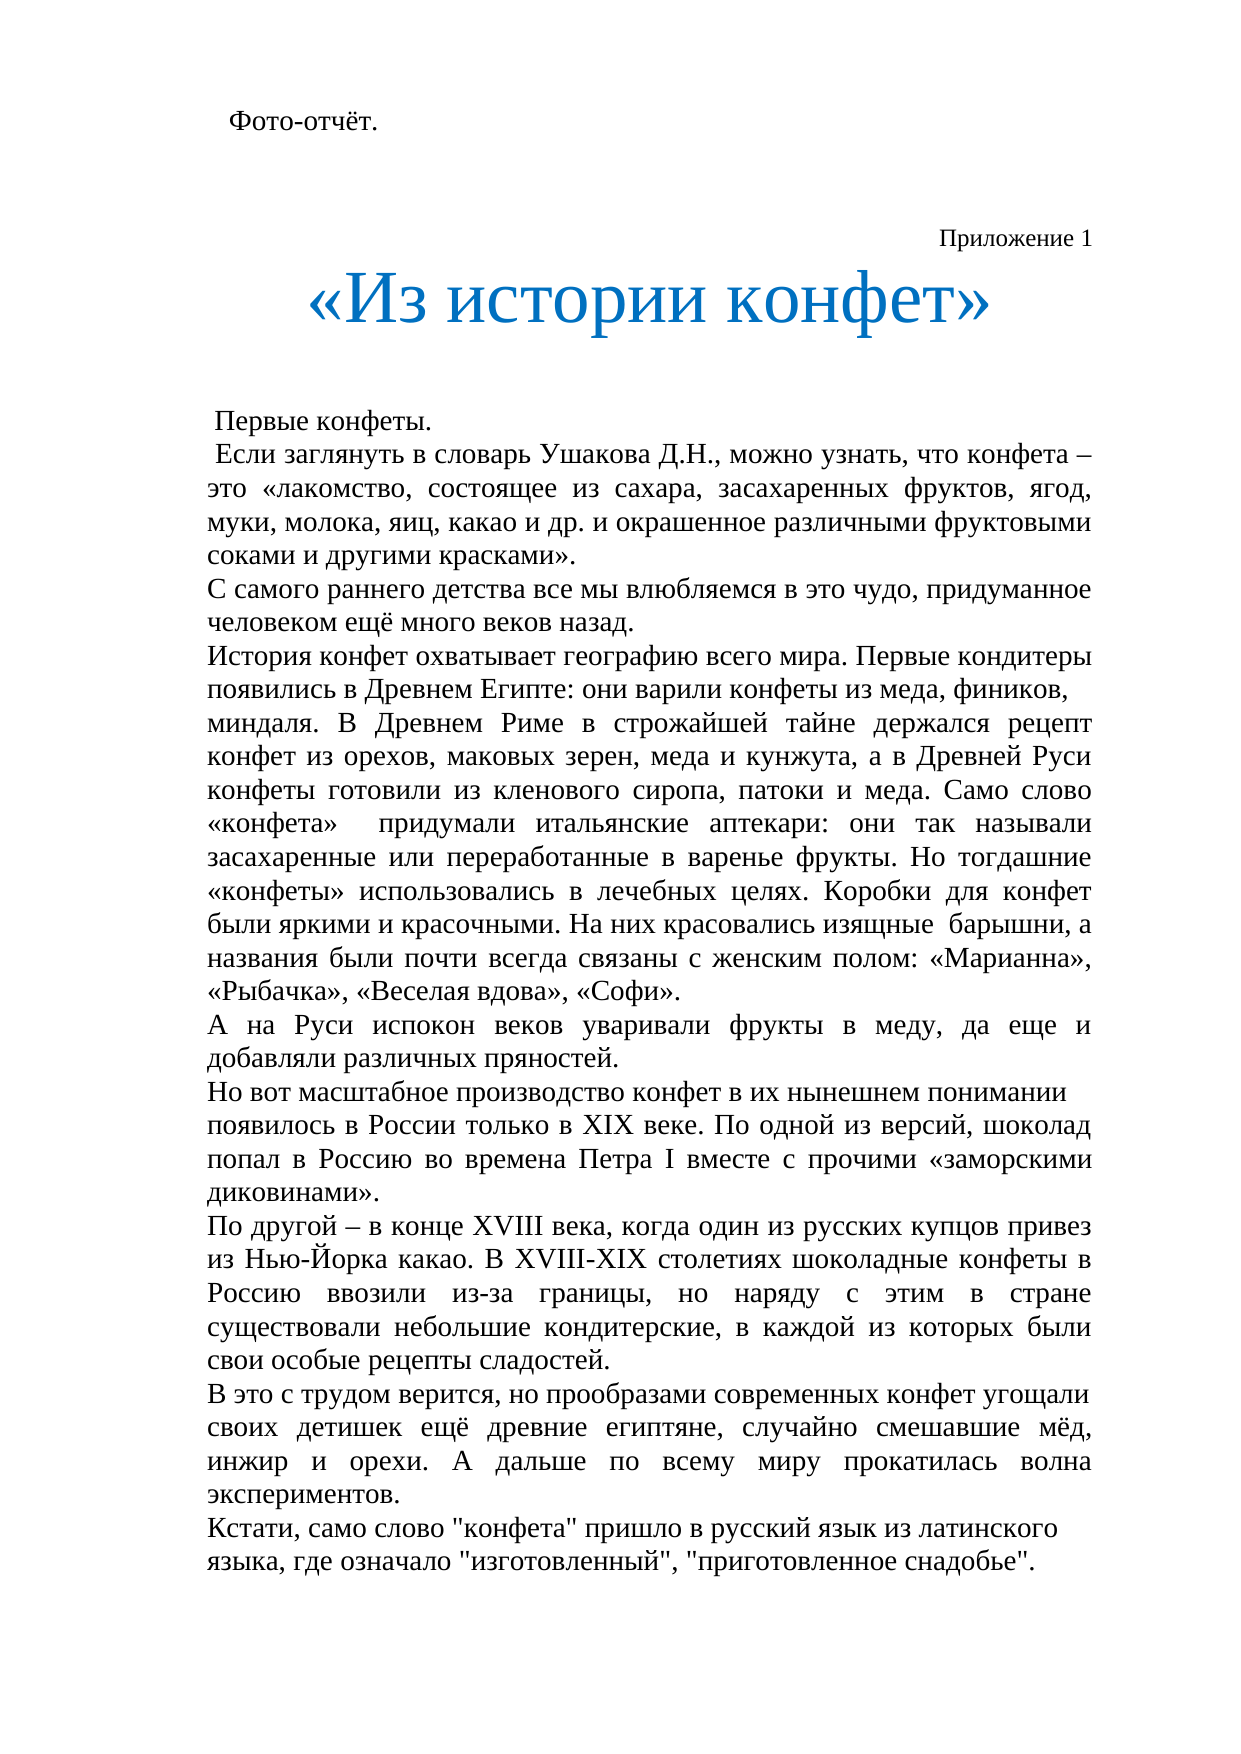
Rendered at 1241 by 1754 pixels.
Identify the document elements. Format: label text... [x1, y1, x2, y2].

text История конфет охватывает географию всего мира. Первые кондитеры [207, 638, 1093, 671]
text Если заглянуть в словарь Ушакова Д.Н., можно узнать, что конфета – это «лакомство, состоящее из сахара, засахаренных фруктов, ягод, муки, молока, яиц, какао и др. и окрашенное различными фруктовыми соками и другими красками». [207, 437, 1093, 571]
text Кстати, само слово "конфета" пришло в русский язык из латинского [207, 1510, 1093, 1543]
text появились в Древнем Египте: они варили конфеты из меда, фиников, [207, 671, 1093, 705]
text Но вот масштабное производство конфет в их нынешнем понимании [207, 1074, 1093, 1107]
text Фото-отчёт. [207, 103, 1093, 137]
text Первые конфеты. [207, 403, 1093, 437]
text «Из истории конфет» [207, 252, 1093, 338]
text появилось в России только в XIX веке. По одной из версий, шоколад попал в Россию во времена Петра I вместе с прочими «заморскими диковинами». [207, 1107, 1093, 1208]
text Приложение 1 [207, 223, 1093, 252]
text С самого раннего детства все мы влюбляемся в это чудо, придуманное человеком ещё много веков назад. [207, 571, 1093, 638]
text А на Руси испокон веков уваривали фрукты в меду, да еще и добавляли различных пряностей. [207, 1007, 1093, 1074]
text языка, где означало "изготовленный", "приготовленное снадобье". [207, 1543, 1093, 1577]
text В это с трудом верится, но прообразами современных конфет угощали [207, 1376, 1093, 1409]
text По другой – в конце XVIII века, когда один из русских купцов привез из Нью-Йорка какао. В XVIII-XIX столетиях шоколадные конфеты в Россию ввозили из-за границы, но наряду с этим в стране существовали небольшие кондитерские, в каждой из которых были свои особые рецепты сладостей. [207, 1208, 1093, 1376]
text своих детишек ещё древние египтяне, случайно смешавшие мёд, инжир и орехи. А дальше по всему миру прокатилась волна экспериментов. [207, 1409, 1093, 1510]
text миндаля. В Древнем Риме в строжайшей тайне держался рецепт конфет из орехов, маковых зерен, меда и кунжута, а в Древней Руси конфеты готовили из кленового сиропа, патоки и меда. Само слово «конфета» придумали итальянские аптекари: они так называли засахаренные или переработанные в варенье фрукты. Но тогдашние «конфеты» использовались в лечебных целях. Коробки для конфет были яркими и красочными. На них красовались изящные барышни, а названия были почти всегда связаны с женским полом: «Марианна», «Рыбачка», «Веселая вдова», «Софи». [207, 705, 1093, 1007]
